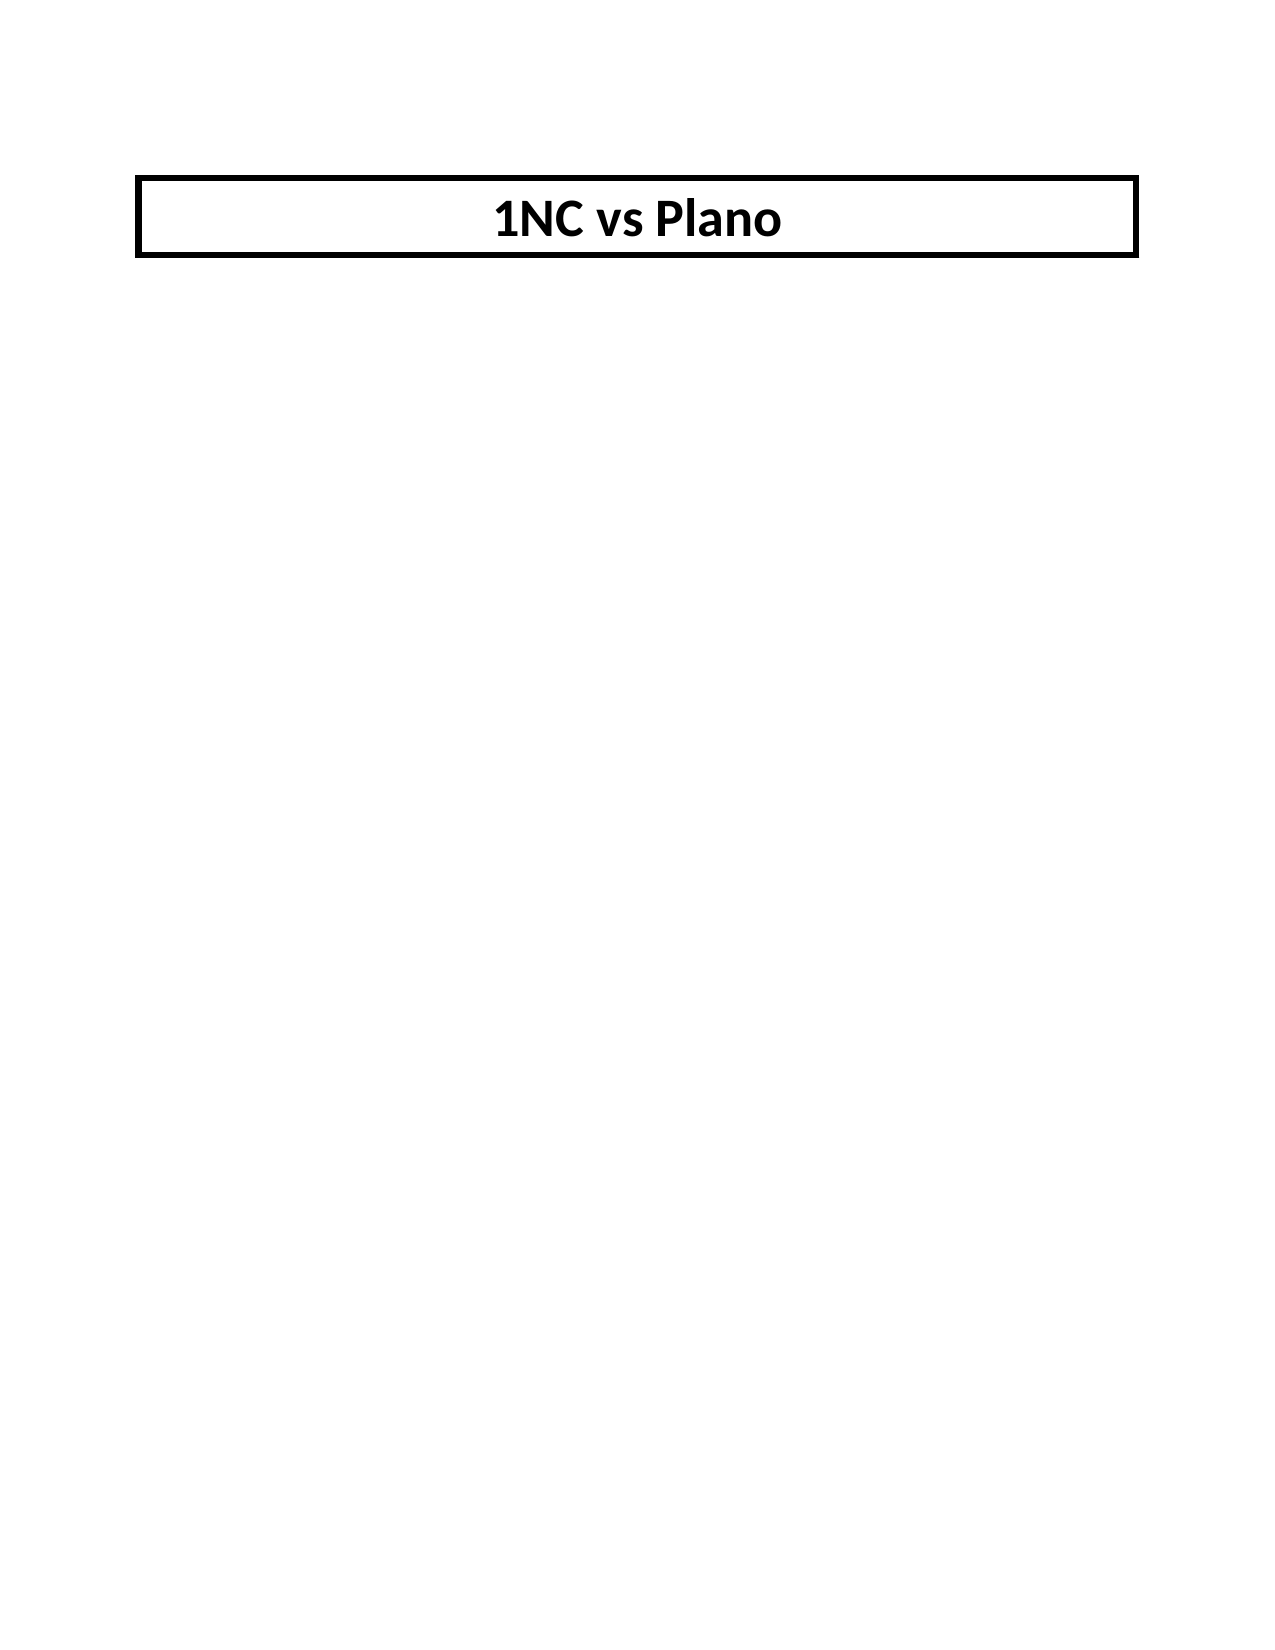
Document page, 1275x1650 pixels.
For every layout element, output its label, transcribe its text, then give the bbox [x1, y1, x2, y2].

subtitle 1NC vs Plano [142, 181, 1133, 252]
